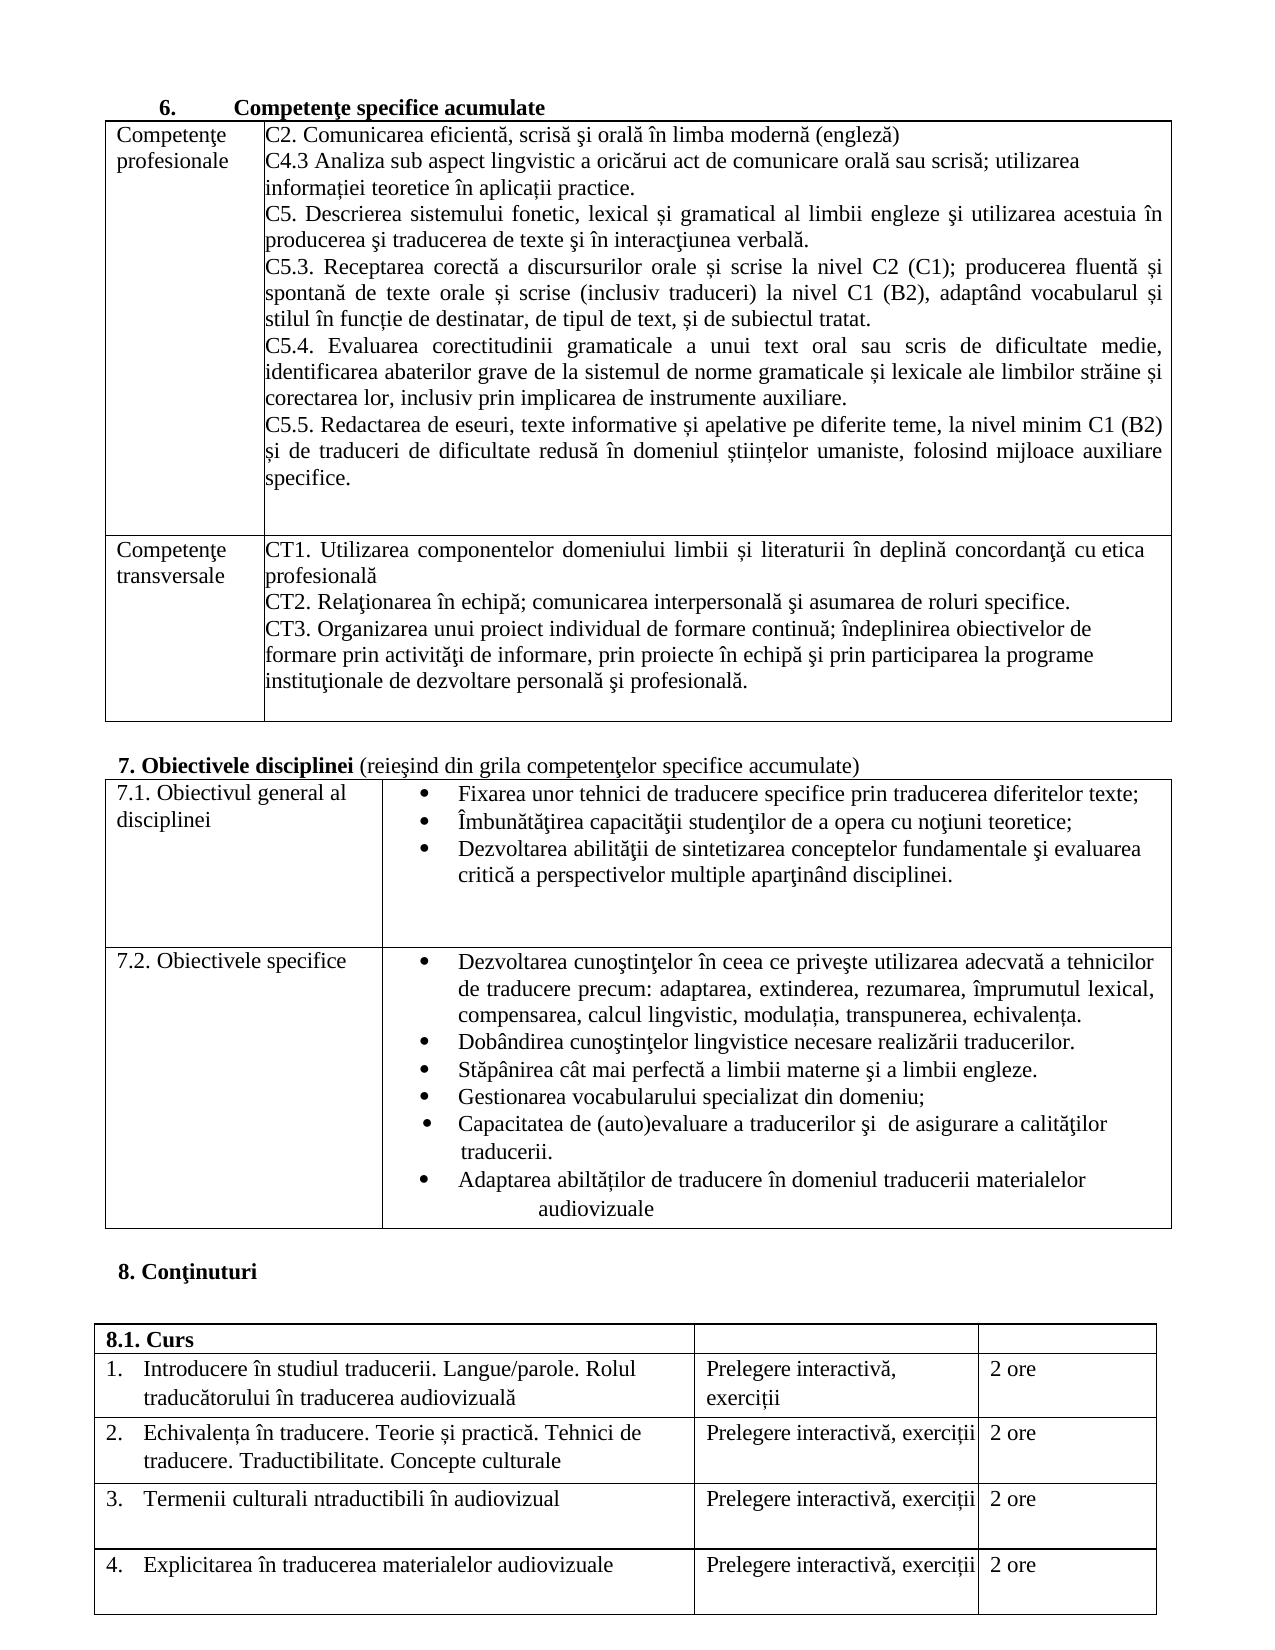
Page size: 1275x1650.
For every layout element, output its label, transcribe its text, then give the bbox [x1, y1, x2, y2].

table_cell 3. Termenii culturali ntraductibili în audiovizual [95, 1484, 694, 1548]
table_header C2. Comunicarea eficientă, scrisă şi orală în limba modernă (engleză) C4.3 Analiza sub aspect lingvistic a oricărui act de comunicare orală sau scrisă; utilizarea informației teoretice în aplicații practice. C5. Descrierea sistemului fonetic, lexical și gramatical al limbii engleze şi utilizarea acestuia în producerea şi traducerea de texte şi în interacţiunea verbală. C5.3. Receptarea corectă a discursurilor orale și scrise la nivel C2 (C1); producerea fluentă și spontană de texte orale și scrise (inclusiv traduceri) la nivel C1 (B2), adaptând vocabularul și stilul în funcție de destinatar, de tipul de text, și de subiectul tratat. C5.4. Evaluarea corectitudinii gramaticale a unui text oral sau scris de dificultate medie, identificarea abaterilor grave de la sistemul de norme gramaticale și lexicale ale limbilor străine și corectarea lor, inclusiv prin implicarea de instrumente auxiliare. C5.5. Redactarea de eseuri, texte informative și apelative pe diferite teme, la nivel minim C1 (B2) și de traduceri de dificultate redusă în domeniul științelor umaniste, folosind mijloace auxiliare specifice. [265, 122, 1171, 535]
table_header 7.1. Obiectivul general al disciplinei [106, 780, 382, 947]
table_cell 2 ore [979, 1354, 1156, 1417]
table_cell 2 ore [979, 1418, 1156, 1482]
list Obiectivele disciplinei (reieşind din grila competenţelor specifice accumulate) [118, 752, 1183, 779]
table_cell Prelegere interactivă, exerciții [695, 1484, 978, 1548]
table_cell 7.2. Obiectivele specifice [106, 948, 382, 1228]
table_cell 2 ore [979, 1550, 1156, 1614]
table_cell 4. Explicitarea în traducerea materialelor audiovizuale [95, 1550, 694, 1614]
table_header [979, 1325, 1156, 1353]
table_cell Prelegere interactivă, exerciții [695, 1550, 978, 1614]
table_cell CT1. Utilizarea componentelor domeniului limbii și literaturii în deplină concordanţă cu etica profesională CT2. Relaţionarea în echipă; comunicarea interpersonală şi asumarea de roluri specifice. CT3. Organizarea unui proiect individual de formare continuă; îndeplinirea obiectivelor de formare prin activităţi de informare, prin proiecte în echipă şi prin participarea la programe instituţionale de dezvoltare personală şi profesională. [265, 536, 1171, 721]
table_cell 2 ore [979, 1484, 1156, 1548]
subtitle Competenţe specifice acumulate [156, 94, 1183, 120]
subtitle Conţinuturi [118, 1258, 1183, 1284]
table_cell Prelegere interactivă, exerciții [695, 1354, 978, 1417]
table_header Fixarea unor tehnici de traducere specifice prin traducerea diferitelor texte; Îmbunătăţirea capacităţii studenţilor de a opera cu noţiuni teoretice; Dezvoltarea abilităţii de sintetizarea conceptelor fundamentale şi evaluarea critică a perspectivelor multiple aparţinând disciplinei. [383, 780, 1171, 947]
table_cell Dezvoltarea cunoştinţelor în ceea ce priveşte utilizarea adecvată a tehnicilor de traducere precum: adaptarea, extinderea, rezumarea, împrumutul lexical, compensarea, calcul lingvistic, modulația, transpunerea, echivalența. Dobândirea cunoştinţelor lingvistice necesare realizării traducerilor. Stăpânirea cât mai perfectă a limbii materne şi a limbii engleze. Gestionarea vocabularului specializat din domeniu; Capacitatea de (auto)evaluare a traducerilor şi de asigurare a calităţilor traducerii. Adaptarea abiltăților de traducere în domeniul traducerii materialelor audiovizuale [383, 948, 1171, 1228]
table_cell 1. Introducere în studiul traducerii. Langue/parole. Rolul traducătorului în traducerea audiovizuală [95, 1354, 694, 1417]
table_cell Prelegere interactivă, exerciții [695, 1418, 978, 1482]
table_cell 2. Echivalența în traducere. Teorie și practică. Tehnici de traducere. Traductibilitate. Concepte culturale [95, 1418, 694, 1482]
table_header Competenţe profesionale [106, 122, 264, 535]
table_header [695, 1325, 978, 1353]
table_cell Competenţe transversale [106, 536, 264, 721]
table_header 8.1. Curs [95, 1325, 694, 1353]
